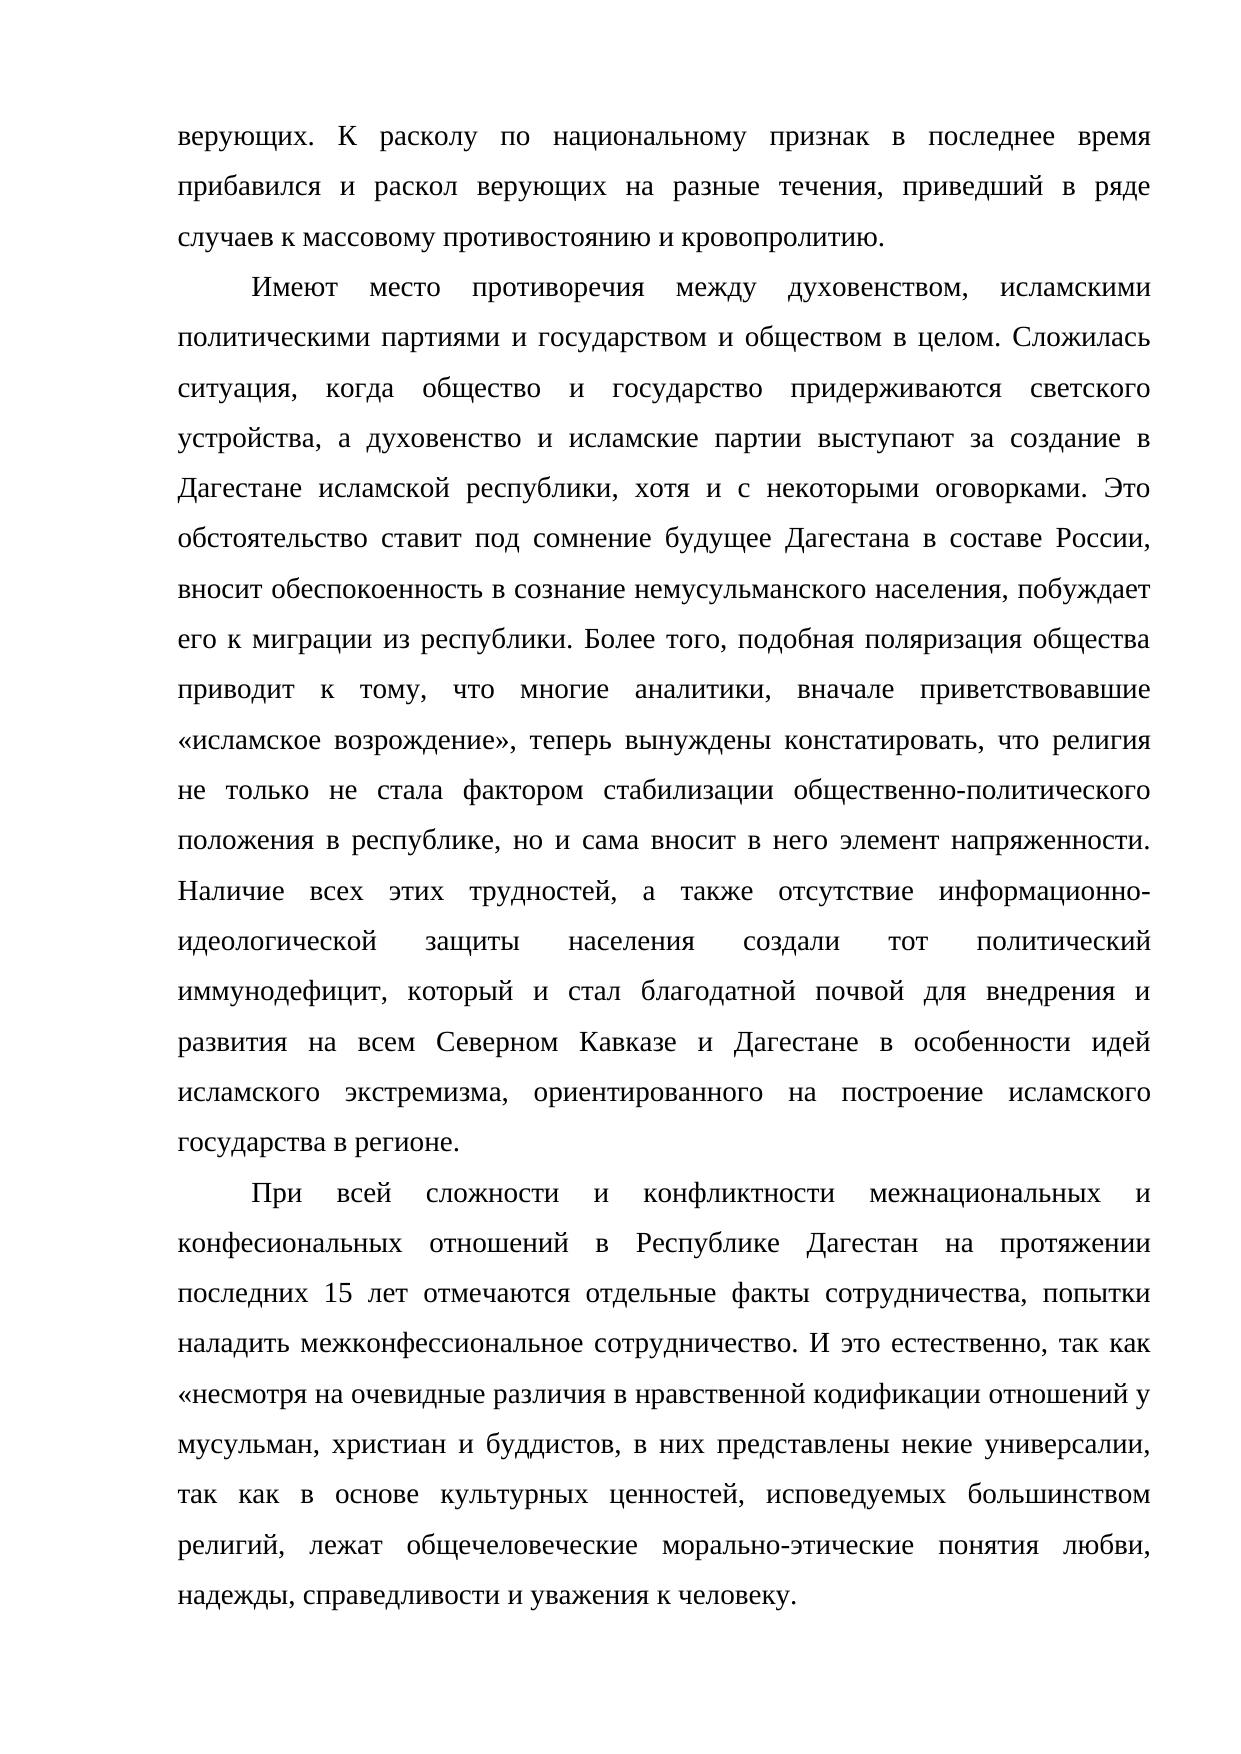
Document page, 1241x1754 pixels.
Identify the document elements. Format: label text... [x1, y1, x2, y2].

text Имеют место противоречия между духовенством, исламскими политическими партиями и государством и обществом в целом. Сложилась ситуация, когда общество и государство придерживаются светского устройства, а духовенство и исламские партии выступают за создание в Дагестане исламской республики, хотя и с некоторыми оговорками. Это обстоятельство ставит под сомнение будущее Дагестана в составе России, вносит обеспокоенность в сознание немусульманского населения, побуждает его к миграции из республики. Более того, подобная поляризация общества приводит к тому, что многие аналитики, вначале приветствовавшие «исламское возрождение», теперь вынуждены констатировать, что религия не только не стала фактором стабилизации общественно-политического положения в республике, но и сама вносит в него элемент напряженности. Наличие всех этих трудностей, а также отсутствие информационно-идеологической защиты населения создали тот политический иммунодефицит, который и стал благодатной почвой для внедрения и развития на всем Северном Кавказе и Дагестане в особенности идей исламского экстремизма, ориентированного на построение исламского государства в регионе. [177, 269, 1152, 1158]
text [177, 118, 1152, 252]
text При всей сложности и конфликтности межнациональных и конфесиональных отношений в Республике Дагестан на протяжении последних 15 лет отмечаются отдельные факты сотрудничества, попытки наладить межконфессиональное сотрудничество. И это естественно, так как «несмотря на очевидные различия в нравственной кодификации отношений у мусульман, христиан и буддистов, в них представлены некие универсалии, так как в основе культурных ценностей, исповедуемых большинством религий, лежат общечеловеческие морально-этические понятия любви, надежды, справедливости и уважения к человеку. [177, 1175, 1152, 1611]
